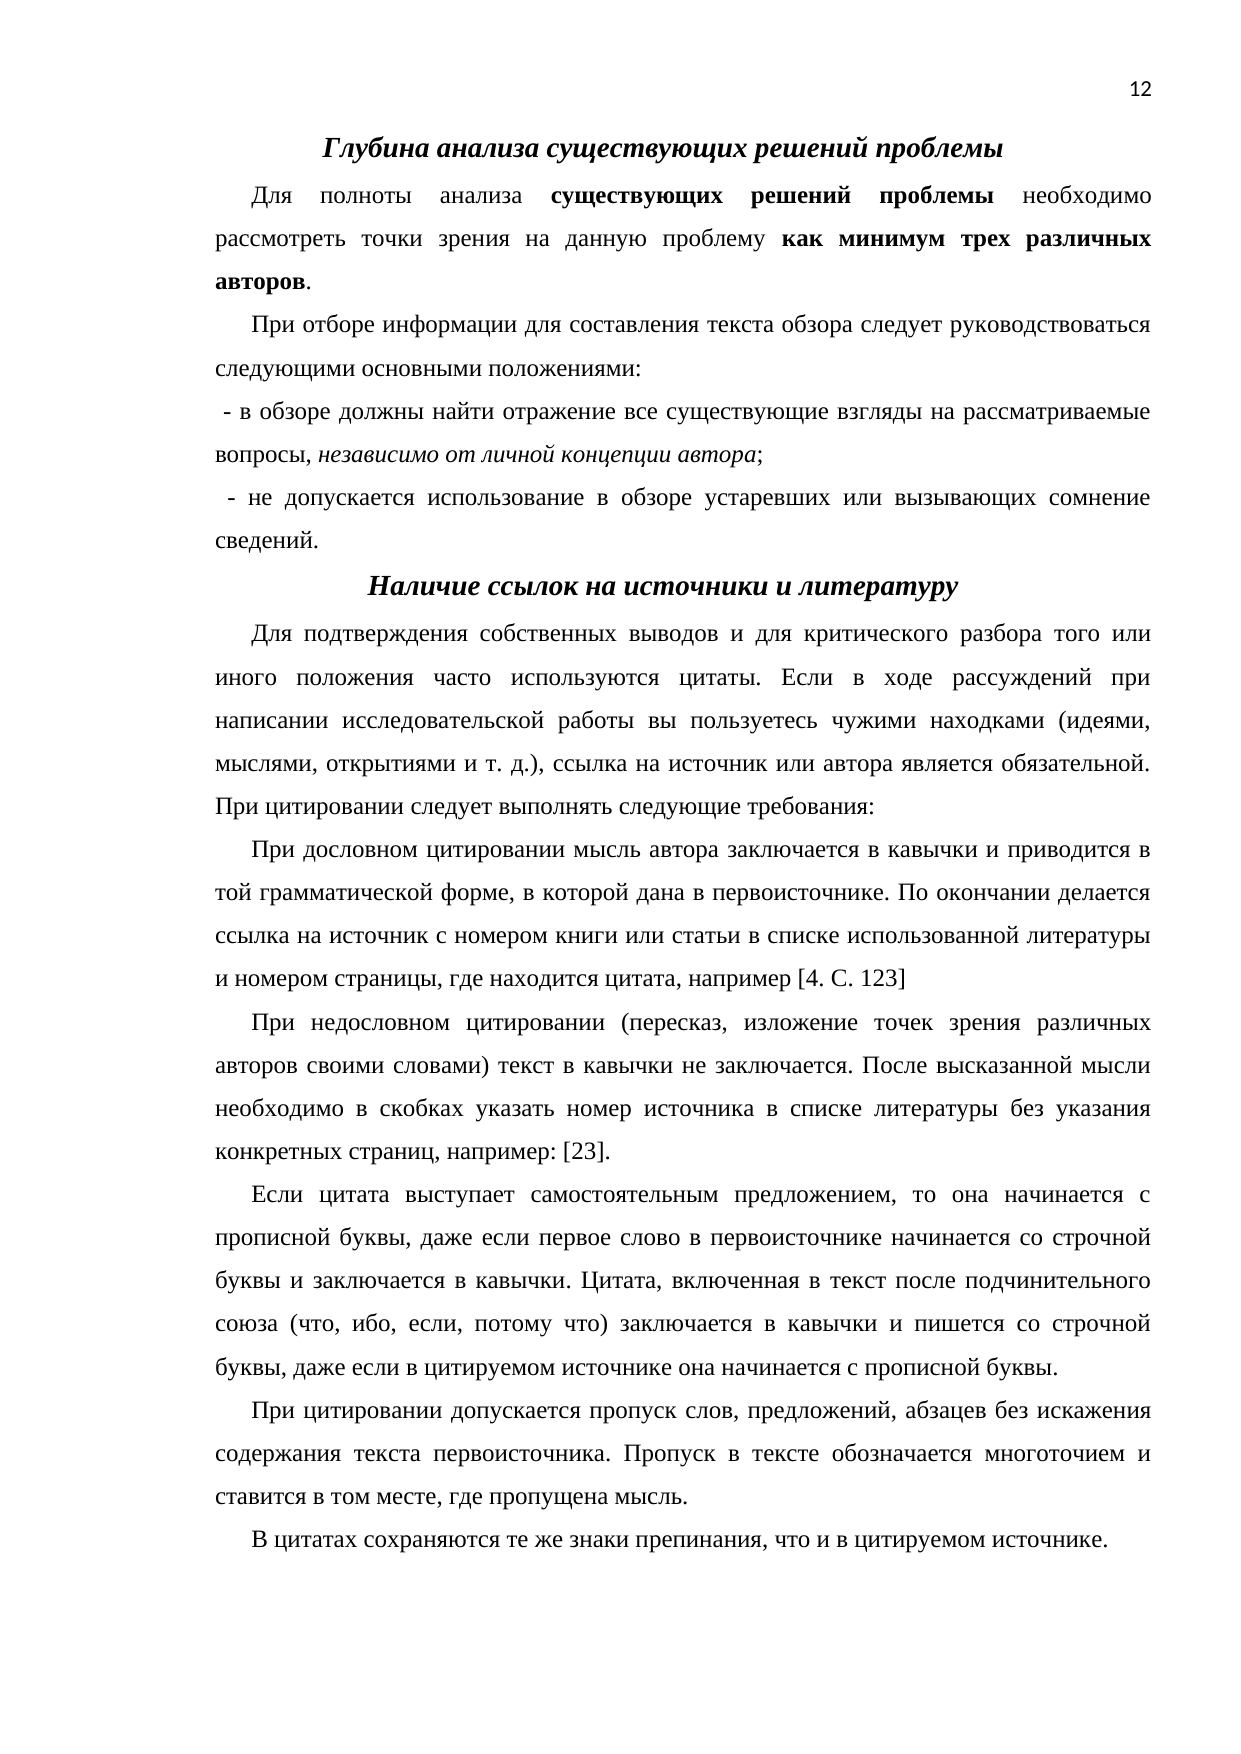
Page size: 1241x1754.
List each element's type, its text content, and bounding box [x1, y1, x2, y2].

text При цитировании допускается пропуск слов, предложений, абзацев без искажения содержания текста первоисточника. Пропуск в тексте обозначается многоточием и ставится в том месте, где пропущена мысль. [215, 1395, 1152, 1510]
text Глубина анализа существующих решений проблемы [192, 130, 1137, 163]
text Наличие ссылок на источники и литературу [192, 568, 1137, 602]
text При недословном цитировании (пересказ, изложение точек зрения различных авторов своими словами) текст в кавычки не заключается. После высказанной мысли необходимо в скобках указать номер источника в списке литературы без указания конкретных страниц, например: [23]. [215, 1007, 1152, 1165]
text Для подтверждения собственных выводов и для критического разбора того или иного положения часто используются цитаты. Если в ходе рассуждений при написании исследовательской работы вы пользуетесь чужими находками (идеями, мыслями, открытиями и т. д.), ссылка на источник или автора является обязательной. При цитировании следует выполнять следующие требования: [215, 618, 1152, 820]
text При отборе информации для составления текста обзора следует руководствоваться следующими основными положениями: [215, 309, 1152, 381]
text Для полноты анализа существующих решений проблемы необходимо рассмотреть точки зрения на данную проблему как минимум трех различных авторов. [215, 180, 1152, 295]
text В цитатах сохраняются те же знаки препинания, что и в цитируемом источнике. [215, 1524, 1152, 1553]
text - в обзоре должны найти отражение все существующие взгляды на рассматриваемые вопросы, независимо от личной концепции автора; [215, 396, 1152, 468]
text - не допускается использование в обзоре устаревших или вызывающих сомнение сведений. [215, 482, 1152, 554]
text Если цитата выступает самостоятельным предложением, то она начинается с прописной буквы, даже если первое слово в первоисточнике начинается со строчной буквы и заключается в кавычки. Цитата, включенная в текст после подчинительного союза (что, ибо, если, потому что) заключается в кавычки и пишется со строчной буквы, даже если в цитируемом источнике она начинается с прописной буквы. [215, 1179, 1152, 1380]
text При дословном цитировании мысль автора заключается в кавычки и приводится в той грамматической форме, в которой дана в первоисточнике. По окончании делается ссылка на источник с номером книги или статьи в списке использованной литературы и номером страницы, где находится цитата, например [4. С. 123] [215, 834, 1152, 992]
